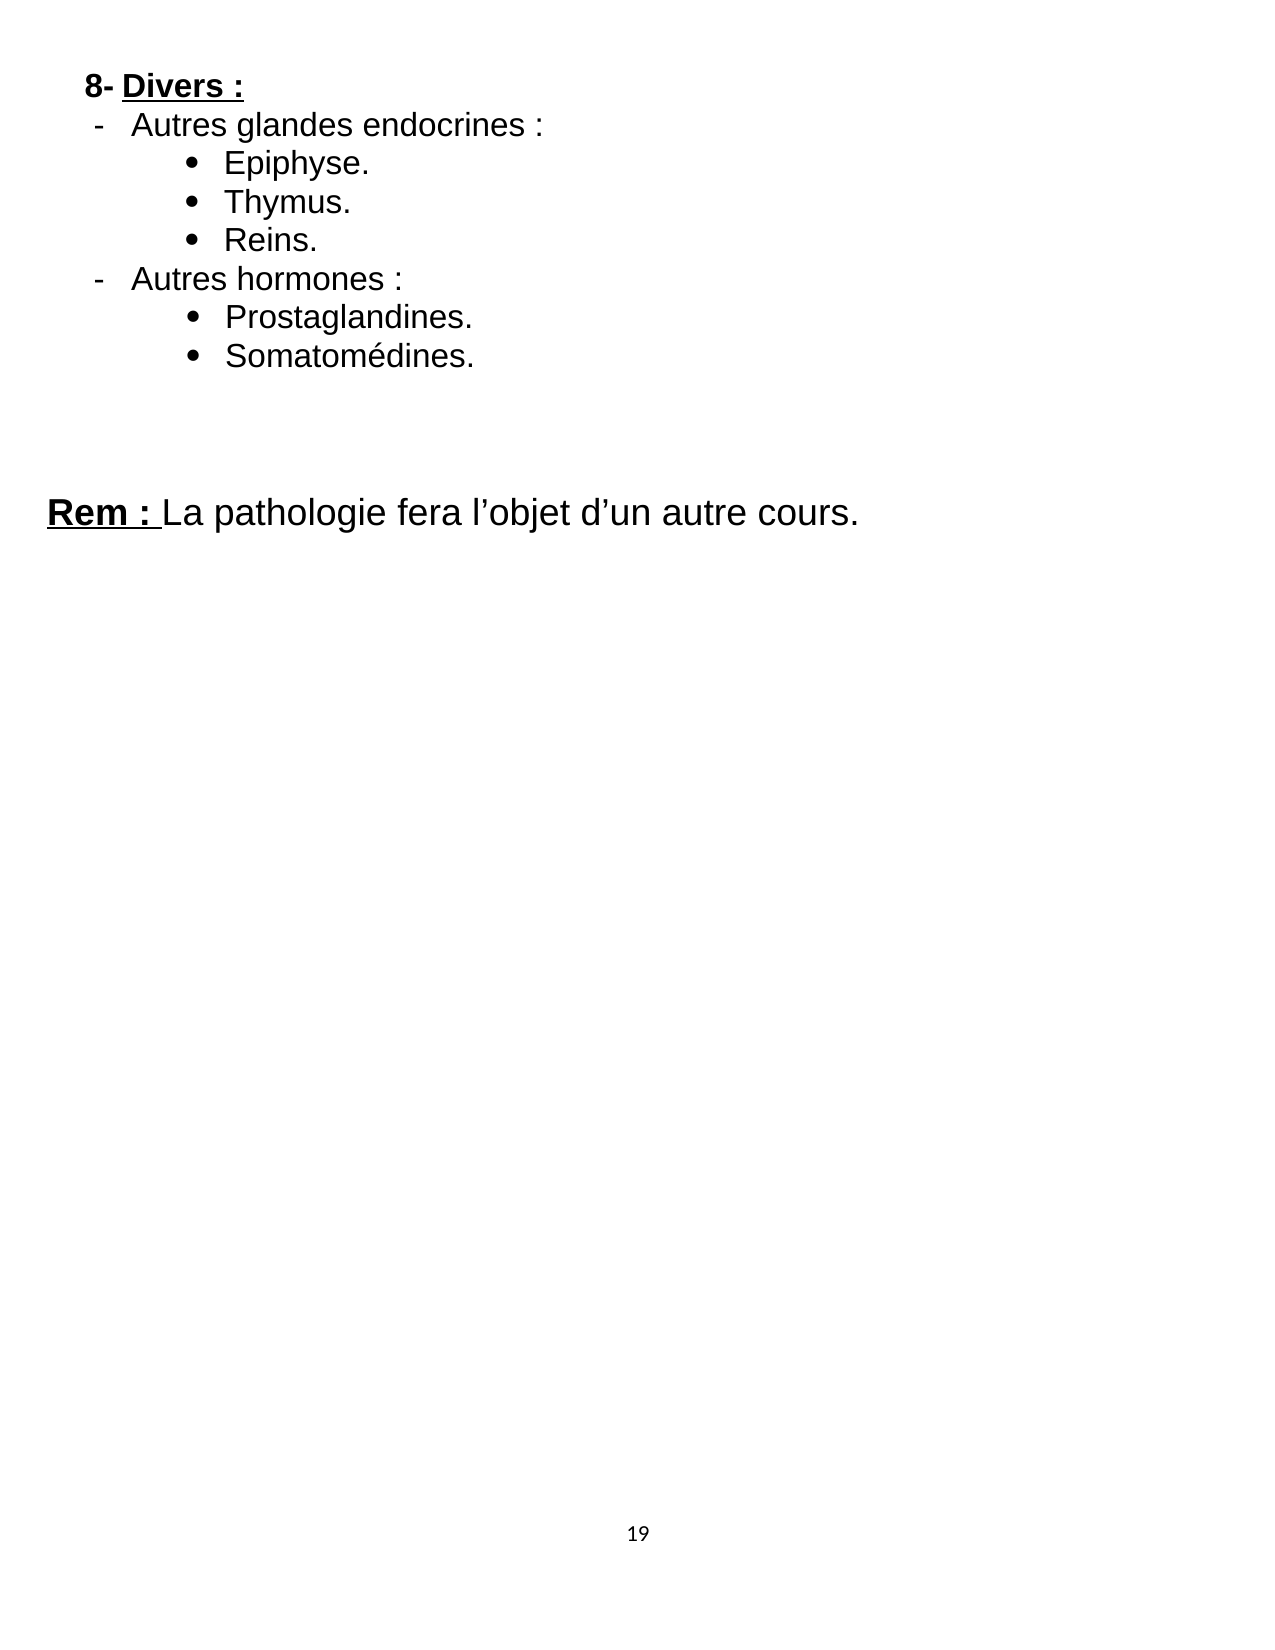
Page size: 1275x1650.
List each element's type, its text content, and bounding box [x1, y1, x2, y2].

list Rem : La pathologie fera l’objet d’un autre cours. [47, 490, 1228, 533]
list Somatomédines. [187, 336, 1228, 374]
list Divers : [84, 67, 1228, 105]
list Autres glandes endocrines : [93, 105, 1228, 143]
list Reins. [186, 221, 1228, 259]
list Autres hormones : [93, 259, 1228, 297]
list Thymus. [186, 182, 1228, 221]
list Epiphyse. [186, 143, 1228, 182]
list Prostaglandines. [187, 297, 1228, 336]
